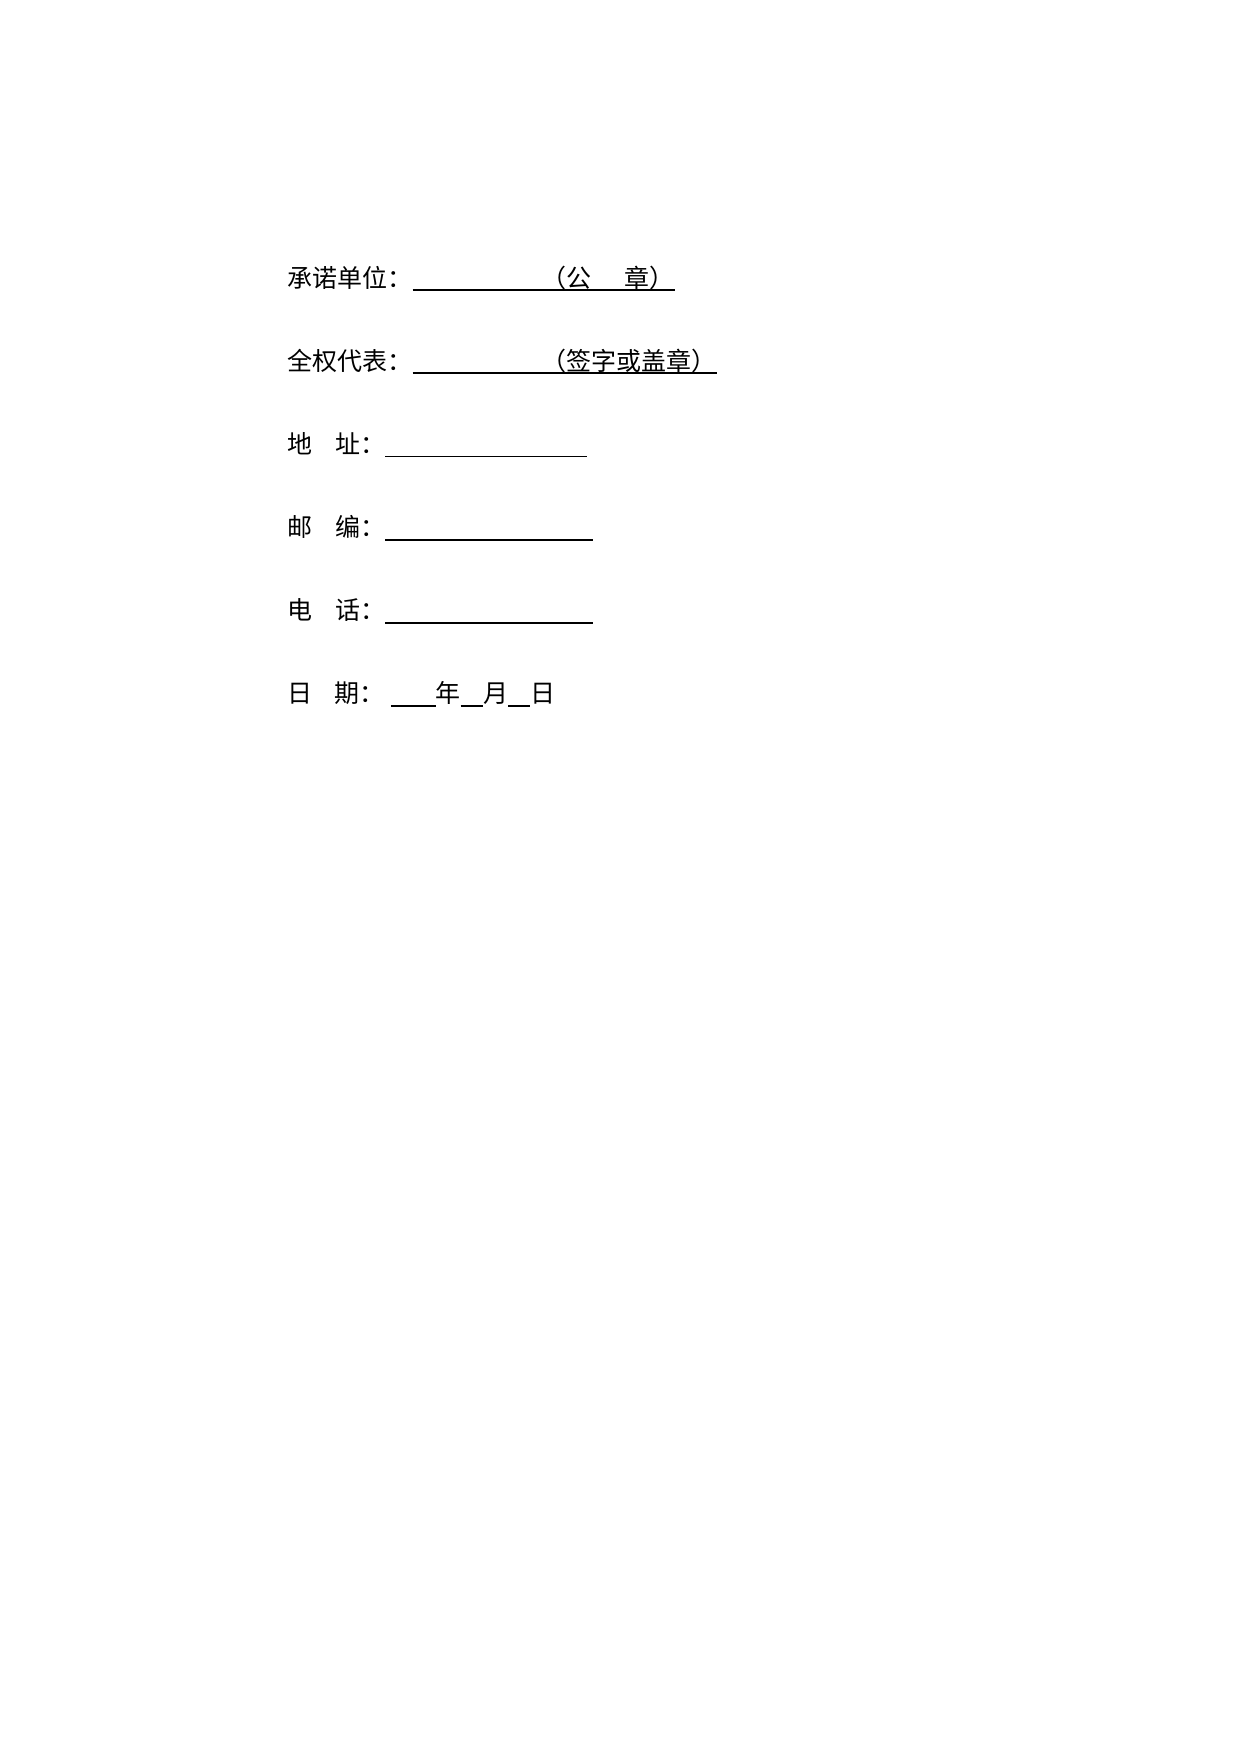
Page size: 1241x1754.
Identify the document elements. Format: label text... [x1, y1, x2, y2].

text 承诺单位： （公 章） [187, 244, 1053, 309]
text 全权代表： （签字或盖章） [187, 327, 1053, 392]
text 电 话： [187, 576, 1053, 641]
text 地 址： [187, 410, 1053, 475]
text 邮 编： [187, 493, 1053, 558]
text 日 期： 年 月 日 [187, 659, 1053, 724]
